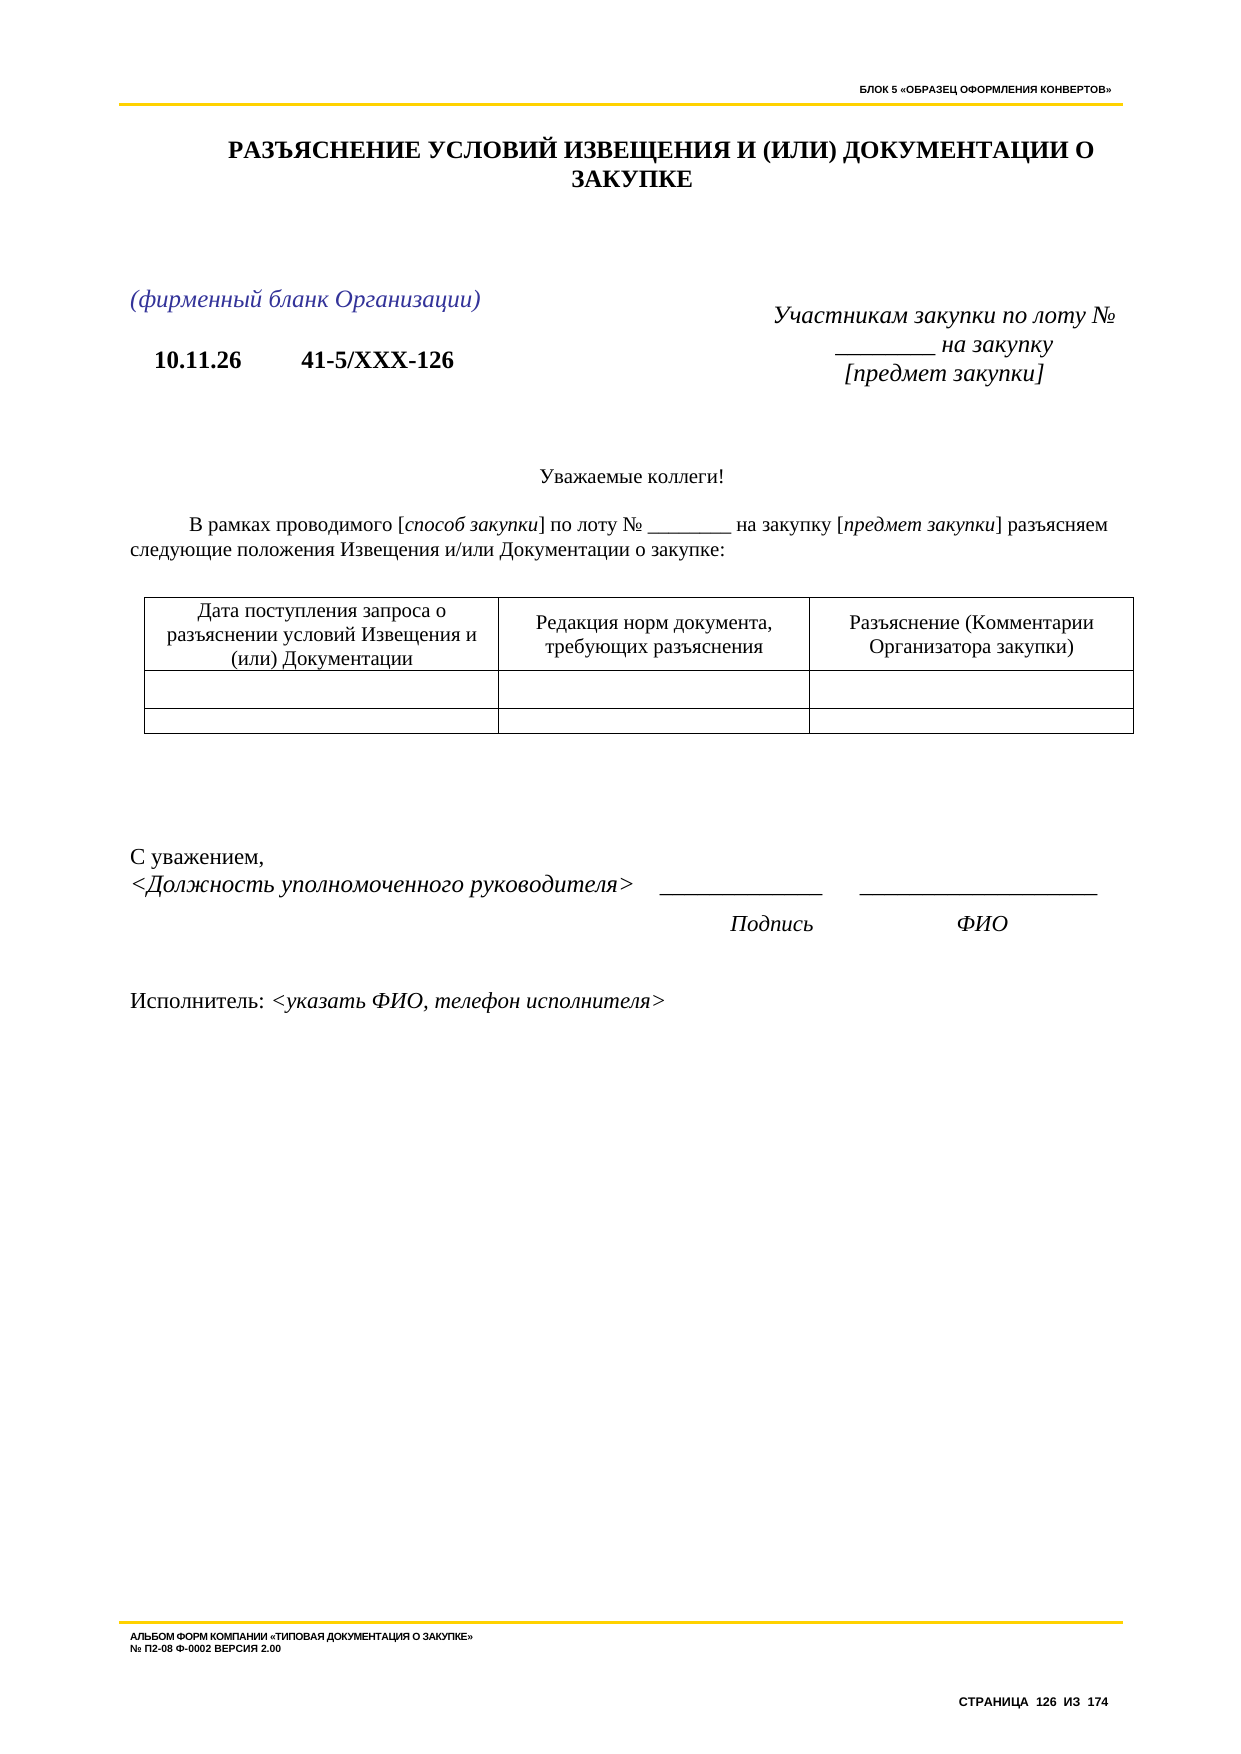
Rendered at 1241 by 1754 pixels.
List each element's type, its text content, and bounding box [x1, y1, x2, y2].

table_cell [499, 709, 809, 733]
text Разъяснение условий Извещения и (или) Документации о закупке [130, 135, 1134, 192]
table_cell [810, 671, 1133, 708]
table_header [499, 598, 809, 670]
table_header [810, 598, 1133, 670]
list В рамках проводимого [способ закупки] по лоту № ________ на закупку [предмет закупки] разъясняем следующие положения Извещения и/или Документации о закупке: [130, 512, 1134, 561]
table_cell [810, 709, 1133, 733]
list Исполнитель: <указать ФИО, телефон исполнителя> [130, 987, 1134, 1013]
text <Должность уполномоченного руководителя> _____________ ___________________ [130, 869, 1134, 898]
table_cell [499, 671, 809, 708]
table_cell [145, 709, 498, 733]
list Подпись ФИО [130, 910, 1134, 937]
list Уважаемые коллеги! [130, 464, 1134, 488]
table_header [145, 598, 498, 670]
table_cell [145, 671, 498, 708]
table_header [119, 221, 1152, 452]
list С уважением, [130, 843, 1134, 869]
